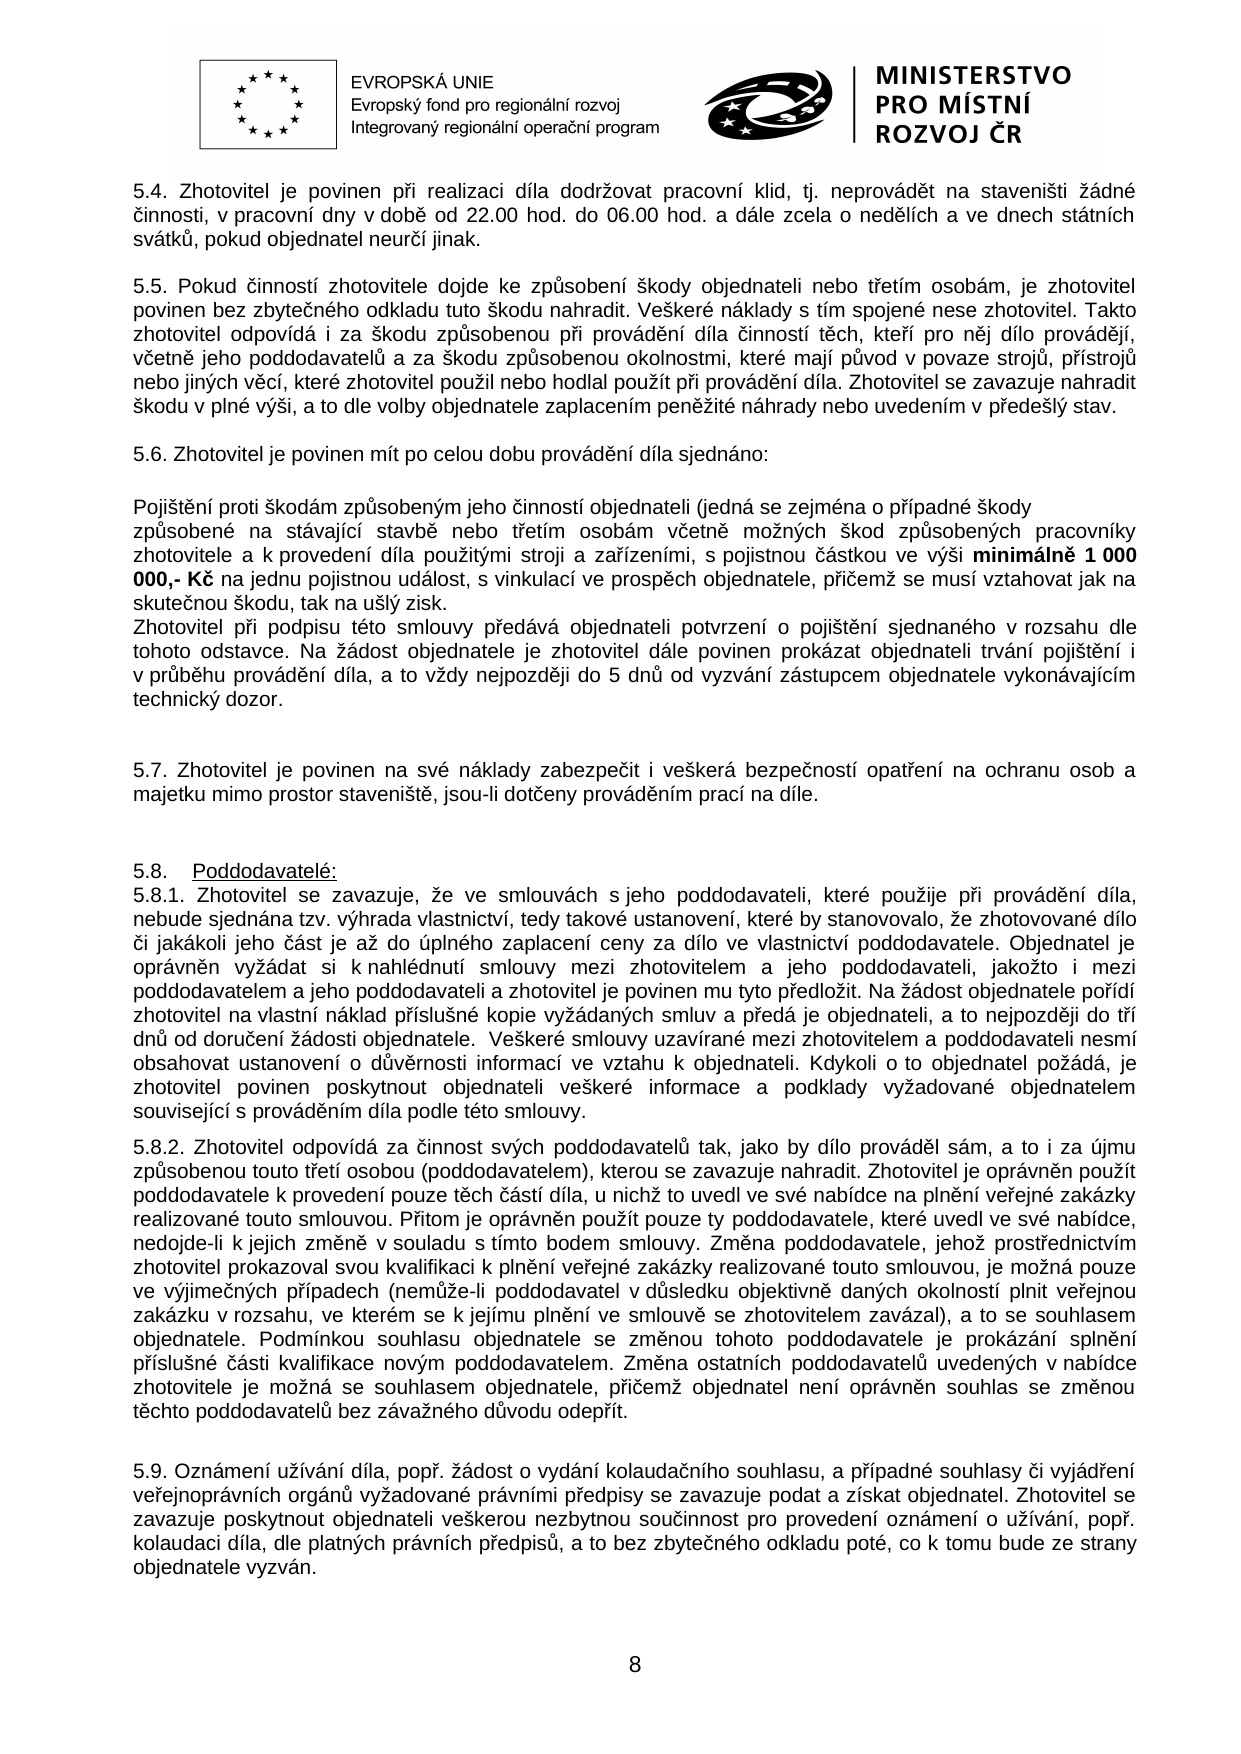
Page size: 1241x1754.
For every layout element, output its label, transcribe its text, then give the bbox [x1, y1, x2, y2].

text 5.6. Zhotovitel je povinen mít po celou dobu provádění díla sjednáno: [133, 442, 1137, 466]
text Zhotovitel při podpisu této smlouvy předává objednateli potvrzení o pojištění sjednaného v rozsahu dle tohoto odstavce. Na žádost objednatele je zhotovitel dále povinen prokázat objednateli trvání pojištění i v průběhu provádění díla, a to vždy nejpozději do 5 dnů od vyzvání zástupcem objednatele vykonávajícím technický dozor. [133, 614, 1137, 710]
text 5.4. Zhotovitel je povinen při realizaci díla dodržovat pracovní klid, tj. neprovádět na staveništi žádné činnosti, v pracovní dny v době od 22.00 hod. do 06.00 hod. a dále zcela o nedělích a ve dnech státních svátků, pokud objednatel neurčí jinak. [133, 178, 1137, 250]
text 5.7. Zhotovitel je povinen na své náklady zabezpečit i veškerá bezpečností opatření na ochranu osob a majetku mimo prostor staveniště, jsou-li dotčeny prováděním prací na díle. [133, 758, 1137, 806]
text 5.8.2. Zhotovitel odpovídá za činnost svých poddodavatelů tak, jako by dílo prováděl sám, a to i za újmu způsobenou touto třetí osobou (poddodavatelem), kterou se zavazuje nahradit. Zhotovitel je oprávněn použít poddodavatele k provedení pouze těch částí díla, u nichž to uvedl ve své nabídce na plnění veřejné zakázky realizované touto smlouvou. Přitom je oprávněn použít pouze ty poddodavatele, které uvedl ve své nabídce, nedojde-li k jejich změně v souladu s tímto bodem smlouvy. Změna poddodavatele, jehož prostřednictvím zhotovitel prokazoval svou kvalifikaci k plnění veřejné zakázky realizované touto smlouvou, je možná pouze ve výjimečných případech (nemůže-li poddodavatel v důsledku objektivně daných okolností plnit veřejnou zakázku v rozsahu, ve kterém se k jejímu plnění ve smlouvě se zhotovitelem zavázal), a to se souhlasem objednatele. Podmínkou souhlasu objednatele se změnou tohoto poddodavatele je prokázání splnění příslušné části kvalifikace novým poddodavatelem. Změna ostatních poddodavatelů uvedených v nabídce zhotovitele je možná se souhlasem objednatele, přičemž objednatel není oprávněn souhlas se změnou těchto poddodavatelů bez závažného důvodu odepřít. [133, 1135, 1137, 1422]
text Pojištění proti škodám způsobeným jeho činností objednateli (jedná se zejména o případné škody [133, 495, 1137, 519]
text 5.8. Poddodavatelé: [133, 859, 1137, 883]
picture [169, 29, 1101, 179]
text způsobené na stávající stavbě nebo třetím osobám včetně možných škod způsobených pracovníky zhotovitele a k provedení díla použitými stroji a zařízeními, s pojistnou částkou ve výši minimálně 1 000 000,- Kč na jednu pojistnou událost, s vinkulací ve prospěch objednatele, přičemž se musí vztahovat jak na skutečnou škodu, tak na ušlý zisk. [133, 519, 1137, 614]
text 5.5. Pokud činností zhotovitele dojde ke způsobení škody objednateli nebo třetím osobám, je zhotovitel povinen bez zbytečného odkladu tuto škodu nahradit. Veškeré náklady s tím spojené nese zhotovitel. Takto zhotovitel odpovídá i za škodu způsobenou při provádění díla činností těch, kteří pro něj dílo provádějí, včetně jeho poddodavatelů a za škodu způsobenou okolnostmi, které mají původ v povaze strojů, přístrojů nebo jiných věcí, které zhotovitel použil nebo hodlal použít při provádění díla. Zhotovitel se zavazuje nahradit škodu v plné výši, a to dle volby objednatele zaplacením peněžité náhrady nebo uvedením v předešlý stav. [133, 274, 1137, 418]
text 5.9. Oznámení užívání díla, popř. žádost o vydání kolaudačního souhlasu, a případné souhlasy či vyjádření veřejnoprávních orgánů vyžadované právními předpisy se zavazuje podat a získat objednatel. Zhotovitel se zavazuje poskytnout objednateli veškerou nezbytnou součinnost pro provedení oznámení o užívání, popř. kolaudaci díla, dle platných právních předpisů, a to bez zbytečného odkladu poté, co k tomu bude ze strany objednatele vyzván. [133, 1459, 1137, 1579]
text 5.8.1. Zhotovitel se zavazuje, že ve smlouvách s jeho poddodavateli, které použije při provádění díla, nebude sjednána tzv. výhrada vlastnictví, tedy takové ustanovení, které by stanovovalo, že zhotovované dílo či jakákoli jeho část je až do úplného zaplacení ceny za dílo ve vlastnictví poddodavatele. Objednatel je oprávněn vyžádat si k nahlédnutí smlouvy mezi zhotovitelem a jeho poddodavateli, jakožto i mezi poddodavatelem a jeho poddodavateli a zhotovitel je povinen mu tyto předložit. Na žádost objednatele pořídí zhotovitel na vlastní náklad příslušné kopie vyžádaných smluv a předá je objednateli, a to nejpozději do tří dnů od doručení žádosti objednatele. Veškeré smlouvy uzavírané mezi zhotovitelem a poddodavateli nesmí obsahovat ustanovení o důvěrnosti informací ve vztahu k objednateli. Kdykoli o to objednatel požádá, je zhotovitel povinen poskytnout objednateli veškeré informace a podklady vyžadované objednatelem související s prováděním díla podle této smlouvy. [133, 883, 1137, 1122]
